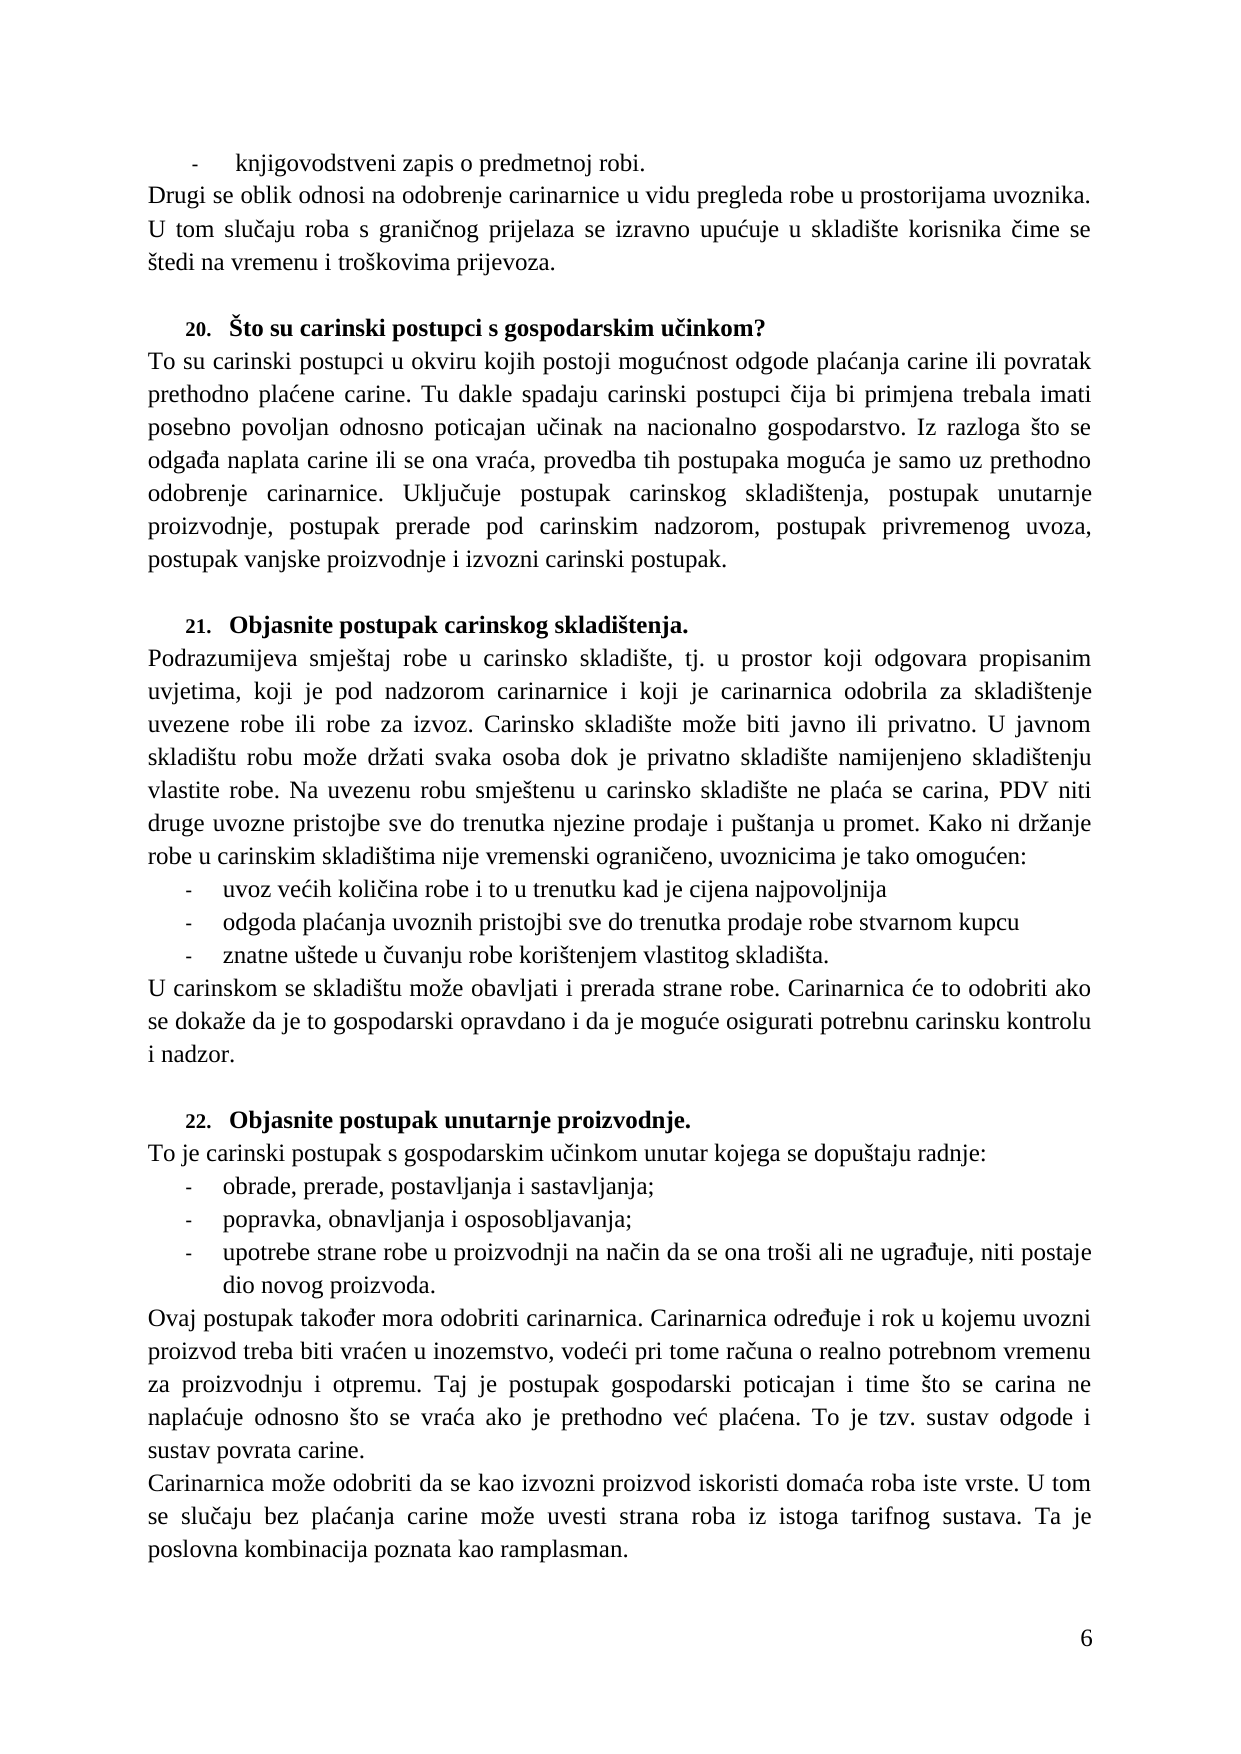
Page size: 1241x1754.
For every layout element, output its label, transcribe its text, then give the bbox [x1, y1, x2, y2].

list odgoda plaćanja uvoznih pristojbi sve do trenutka prodaje robe stvarnom kupcu [185, 907, 1093, 936]
list Objasnite postupak carinskog skladištenja. [185, 610, 1093, 639]
text To je carinski postupak s gospodarskim učinkom unutar kojega se dopuštaju radnje: [148, 1138, 1093, 1167]
list upotrebe strane robe u proizvodnji na način da se ona troši ali ne ugrađuje, niti postaje dio novog proizvoda. [185, 1237, 1093, 1299]
list popravka, obnavljanja i osposobljavanja; [185, 1204, 1093, 1233]
text Drugi se oblik odnosi na odobrenje carinarnice u vidu pregleda robe u prostorijama uvoznika. U tom slučaju roba s graničnog prijelaza se izravno upućuje u skladište korisnika čime se štedi na vremenu i troškovima prijevoza. [148, 181, 1093, 275]
list znatne uštede u čuvanju robe korištenjem vlastitog skladišta. [185, 940, 1093, 969]
list knjigovodstveni zapis o predmetnoj robi. [191, 148, 1093, 176]
list Objasnite postupak unutarnje proizvodnje. [185, 1105, 1093, 1134]
list uvoz većih količina robe i to u trenutku kad je cijena najpovoljnija [185, 874, 1093, 903]
text Podrazumijeva smještaj robe u carinsko skladište, tj. u prostor koji odgovara propisanim uvjetima, koji je pod nadzorom carinarnice i koji je carinarnica odobrila za skladištenje uvezene robe ili robe za izvoz. Carinsko skladište može biti javno ili privatno. U javnom skladištu robu može držati svaka osoba dok je privatno skladište namijenjeno skladištenju vlastite robe. Na uvezenu robu smještenu u carinsko skladište ne plaća se carina, PDV niti druge uvozne pristojbe sve do trenutka njezine prodaje i puštanja u promet. Kako ni držanje robe u carinskim skladištima nije vremenski ograničeno, uvoznicima je tako omogućen: [148, 643, 1093, 870]
text To su carinski postupci u okviru kojih postoji mogućnost odgode plaćanja carine ili povratak prethodno plaćene carine. Tu dakle spadaju carinski postupci čija bi primjena trebala imati posebno povoljan odnosno poticajan učinak na nacionalno gospodarstvo. Iz razloga što se odgađa naplata carine ili se ona vraća, provedba tih postupaka moguća je samo uz prethodno odobrenje carinarnice. Uključuje postupak carinskog skladištenja, postupak unutarnje proizvodnje, postupak prerade pod carinskim nadzorom, postupak privremenog uvoza, postupak vanjske proizvodnje i izvozni carinski postupak. [148, 346, 1093, 573]
text Ovaj postupak također mora odobriti carinarnica. Carinarnica određuje i rok u kojemu uvozni proizvod treba biti vraćen u inozemstvo, vodeći pri tome računa o realno potrebnom vremenu za proizvodnju i otpremu. Taj je postupak gospodarski poticajan i time što se carina ne naplaćuje odnosno što se vraća ako je prethodno već plaćena. To je tzv. sustav odgode i sustav povrata carine. [148, 1303, 1093, 1464]
text Carinarnica može odobriti da se kao izvozni proizvod iskoristi domaća roba iste vrste. U tom se slučaju bez plaćanja carine može uvesti strana roba iz istoga tarifnog sustava. Ta je poslovna kombinacija poznata kao ramplasman. [148, 1468, 1093, 1563]
list obrade, prerade, postavljanja i sastavljanja; [185, 1171, 1093, 1200]
text U carinskom se skladištu može obavljati i prerada strane robe. Carinarnica će to odobriti ako se dokaže da je to gospodarski opravdano i da je moguće osigurati potrebnu carinsku kontrolu i nadzor. [148, 973, 1093, 1068]
list Što su carinski postupci s gospodarskim učinkom? [185, 313, 1093, 341]
